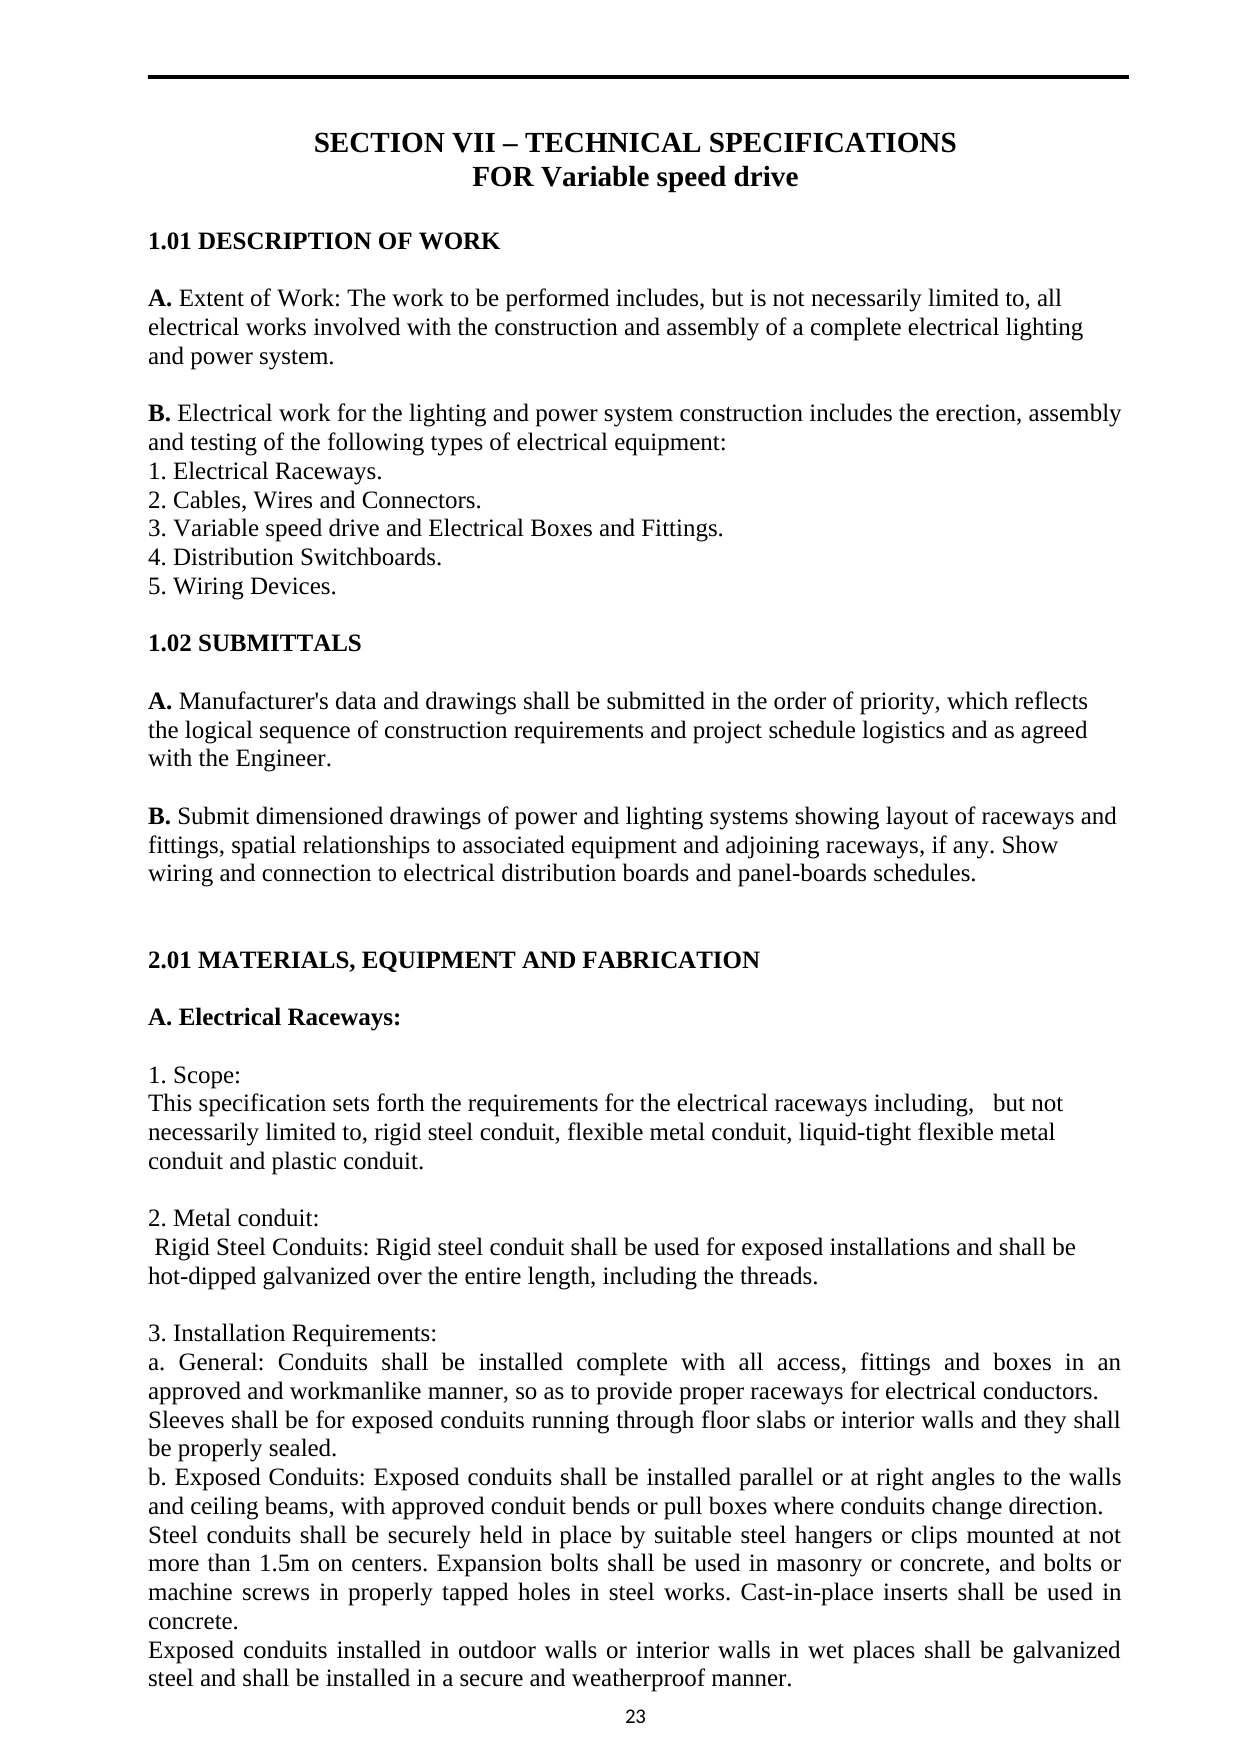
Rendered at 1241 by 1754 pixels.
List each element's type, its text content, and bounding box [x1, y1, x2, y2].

text 3. Installation Requirements: [148, 1318, 1123, 1347]
text A. Electrical Raceways: [148, 1002, 1123, 1031]
picture [147, 75, 1129, 79]
text Sleeves shall be for exposed conduits running through floor slabs or interior walls and they shall be properly sealed. [148, 1405, 1123, 1462]
text A. Extent of Work: The work to be performed includes, but is not necessarily limited to, all electrical works involved with the construction and assembly of a complete electrical lighting and power system. [148, 283, 1123, 370]
text 3. Variable speed drive and Electrical Boxes and Fittings. [148, 513, 1123, 542]
text 1.02 SUBMITTALS [148, 628, 1123, 686]
list DESCRIPTION OF WORK [148, 226, 1123, 255]
text Steel conduits shall be securely held in place by suitable steel hangers or clips mounted at not more than 1.5m on centers. Expansion bolts shall be used in masonry or concrete, and bolts or machine screws in properly tapped holes in steel works. Cast-in-place inserts shall be used in concrete. [148, 1520, 1123, 1635]
text 2. Cables, Wires and Connectors. [148, 485, 1123, 513]
text Rigid Steel Conduits: Rigid steel conduit shall be used for exposed installations and shall be hot-dipped galvanized over the entire length, including the threads. [148, 1232, 1123, 1290]
text Exposed conduits installed in outdoor walls or interior walls in wet places shall be galvanized steel and shall be installed in a secure and weatherproof manner. [148, 1635, 1123, 1692]
text 1. Electrical Raceways. [148, 456, 1123, 485]
text A. Manufacturer's data and drawings shall be submitted in the order of priority, which reflects the logical sequence of construction requirements and project schedule logistics and as agreed with the Engineer. [148, 686, 1123, 772]
text 5. Wiring Devices. [148, 571, 1123, 600]
text 2. Metal conduit: [148, 1203, 1123, 1232]
text 2.01 MATERIALS, EQUIPMENT AND FABRICATION [148, 945, 1123, 973]
text FOR Variable speed drive [148, 159, 1123, 192]
text B. Electrical work for the lighting and power system construction includes the erection, assembly and testing of the following types of electrical equipment: [148, 398, 1123, 456]
text 4. Distribution Switchboards. [148, 542, 1123, 571]
text 1. Scope: [148, 1060, 1123, 1088]
text This specification sets forth the requirements for the electrical raceways including, but not necessarily limited to, rigid steel conduit, flexible metal conduit, liquid-tight flexible metal conduit and plastic conduit. [148, 1088, 1123, 1175]
text B. Submit dimensioned drawings of power and lighting systems showing layout of raceways and fittings, spatial relationships to associated equipment and adjoining raceways, if any. Show wiring and connection to electrical distribution boards and panel-boards schedules. [148, 801, 1123, 887]
text a. General: Conduits shall be installed complete with all access, fittings and boxes in an approved and workmanlike manner, so as to provide proper raceways for electrical conductors. [148, 1347, 1123, 1405]
text SECTION VII – TECHNICAL SPECIFICATIONS [148, 125, 1123, 159]
text b. Exposed Conduits: Exposed conduits shall be installed parallel or at right angles to the walls and ceiling beams, with approved conduit bends or pull boxes where conduits change direction. [148, 1462, 1123, 1520]
